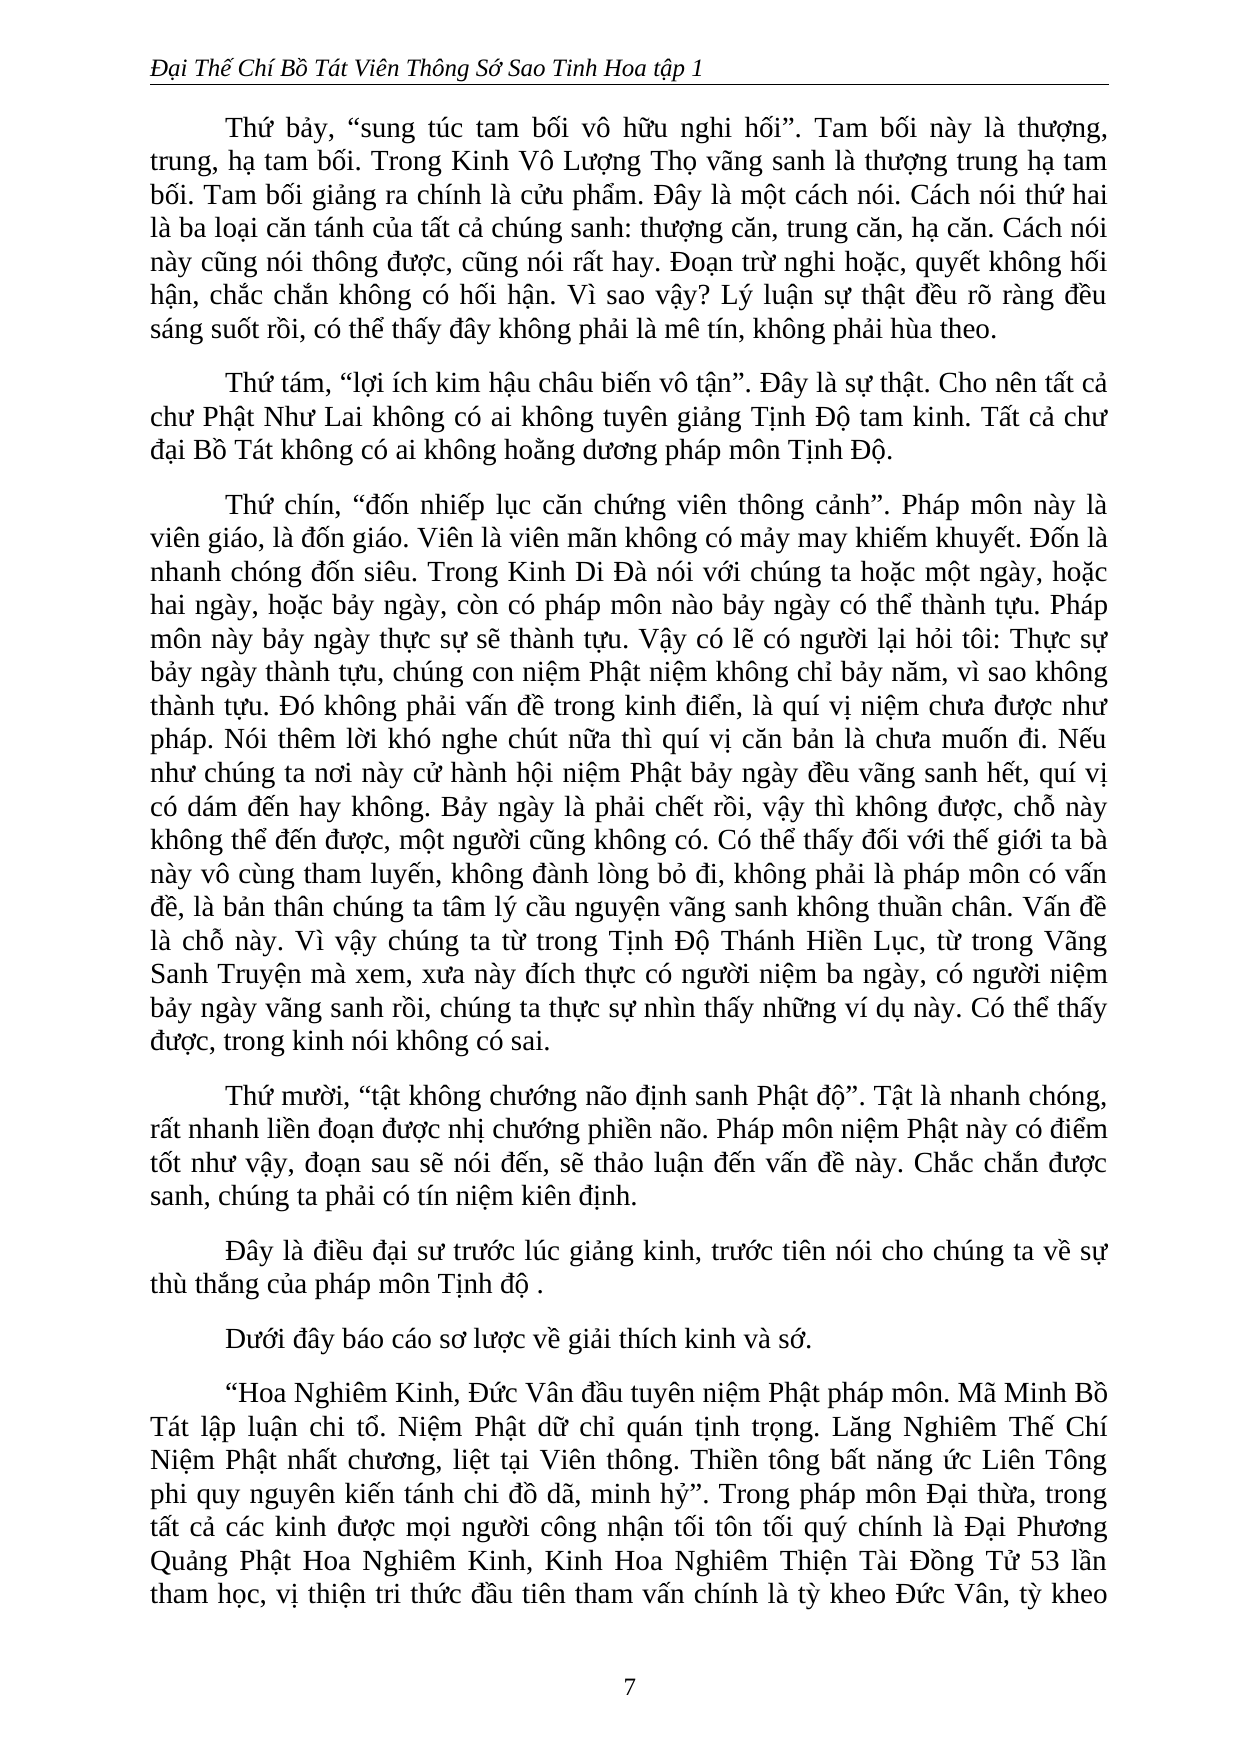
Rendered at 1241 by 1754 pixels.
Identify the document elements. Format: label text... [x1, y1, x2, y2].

text Thứ mười, “tật không chướng não định sanh Phật độ”. Tật là nhanh chóng, rất nhanh liền đoạn được nhị chướng phiền não. Pháp môn niệm Phật này có điểm tốt như vậy, đoạn sau sẽ nói đến, sẽ thảo luận đến vấn đề này. Chắc chắn được sanh, chúng ta phải có tín niệm kiên định. [150, 1078, 1109, 1212]
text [150, 1375, 1109, 1610]
text Đây là điều đại sư trước lúc giảng kinh, trước tiên nói cho chúng ta về sự thù thắng của pháp môn Tịnh độ . [150, 1233, 1109, 1300]
text Thứ bảy, “sung túc tam bối vô hữu nghi hối”. Tam bối này là thượng, trung, hạ tam bối. Trong Kinh Vô Lượng Thọ vãng sanh là thượng trung hạ tam bối. Tam bối giảng ra chính là cửu phẩm. Đây là một cách nói. Cách nói thứ hai là ba loại căn tánh của tất cả chúng sanh: thượng căn, trung căn, hạ căn. Cách nói này cũng nói thông được, cũng nói rất hay. Đoạn trừ nghi hoặc, quyết không hối hận, chắc chắn không có hối hận. Vì sao vậy? Lý luận sự thật đều rõ ràng đều sáng suốt rồi, có thể thấy đây không phải là mê tín, không phải hùa theo. [150, 110, 1109, 344]
text Thứ tám, “lợi ích kim hậu châu biến vô tận”. Đây là sự thật. Cho nên tất cả chư Phật Như Lai không có ai không tuyên giảng Tịnh Độ tam kinh. Tất cả chư đại Bồ Tát không có ai không hoằng dương pháp môn Tịnh Độ. [150, 365, 1109, 466]
text Thứ chín, “đốn nhiếp lục căn chứng viên thông cảnh”. Pháp môn này là viên giáo, là đốn giáo. Viên là viên mãn không có mảy may khiếm khuyết. Đốn là nhanh chóng đốn siêu. Trong Kinh Di Đà nói với chúng ta hoặc một ngày, hoặc hai ngày, hoặc bảy ngày, còn có pháp môn nào bảy ngày có thể thành tựu. Pháp môn này bảy ngày thực sự sẽ thành tựu. Vậy có lẽ có người lại hỏi tôi: Thực sự bảy ngày thành tựu, chúng con niệm Phật niệm không chỉ bảy năm, vì sao không thành tựu. Đó không phải vấn đề trong kinh điển, là quí vị niệm chưa được như pháp. Nói thêm lời khó nghe chút nữa thì quí vị căn bản là chưa muốn đi. Nếu như chúng ta nơi này cử hành hội niệm Phật bảy ngày đều vãng sanh hết, quí vị có dám đến hay không. Bảy ngày là phải chết rồi, vậy thì không được, chỗ này không thể đến được, một người cũng không có. Có thể thấy đối với thế giới ta bà này vô cùng tham luyến, không đành lòng bỏ đi, không phải là pháp môn có vấn đề, là bản thân chúng ta tâm lý cầu nguyện vãng sanh không thuần chân. Vấn đề là chỗ này. Vì vậy chúng ta từ trong Tịnh Độ Thánh Hiền Lục, từ trong Vãng Sanh Truyện mà xem, xưa này đích thực có người niệm ba ngày, có người niệm bảy ngày vãng sanh rồi, chúng ta thực sự nhìn thấy những ví dụ này. Có thể thấy được, trong kinh nói không có sai. [150, 487, 1109, 1057]
text Dưới đây báo cáo sơ lược về giải thích kinh và sớ. [150, 1321, 1109, 1354]
